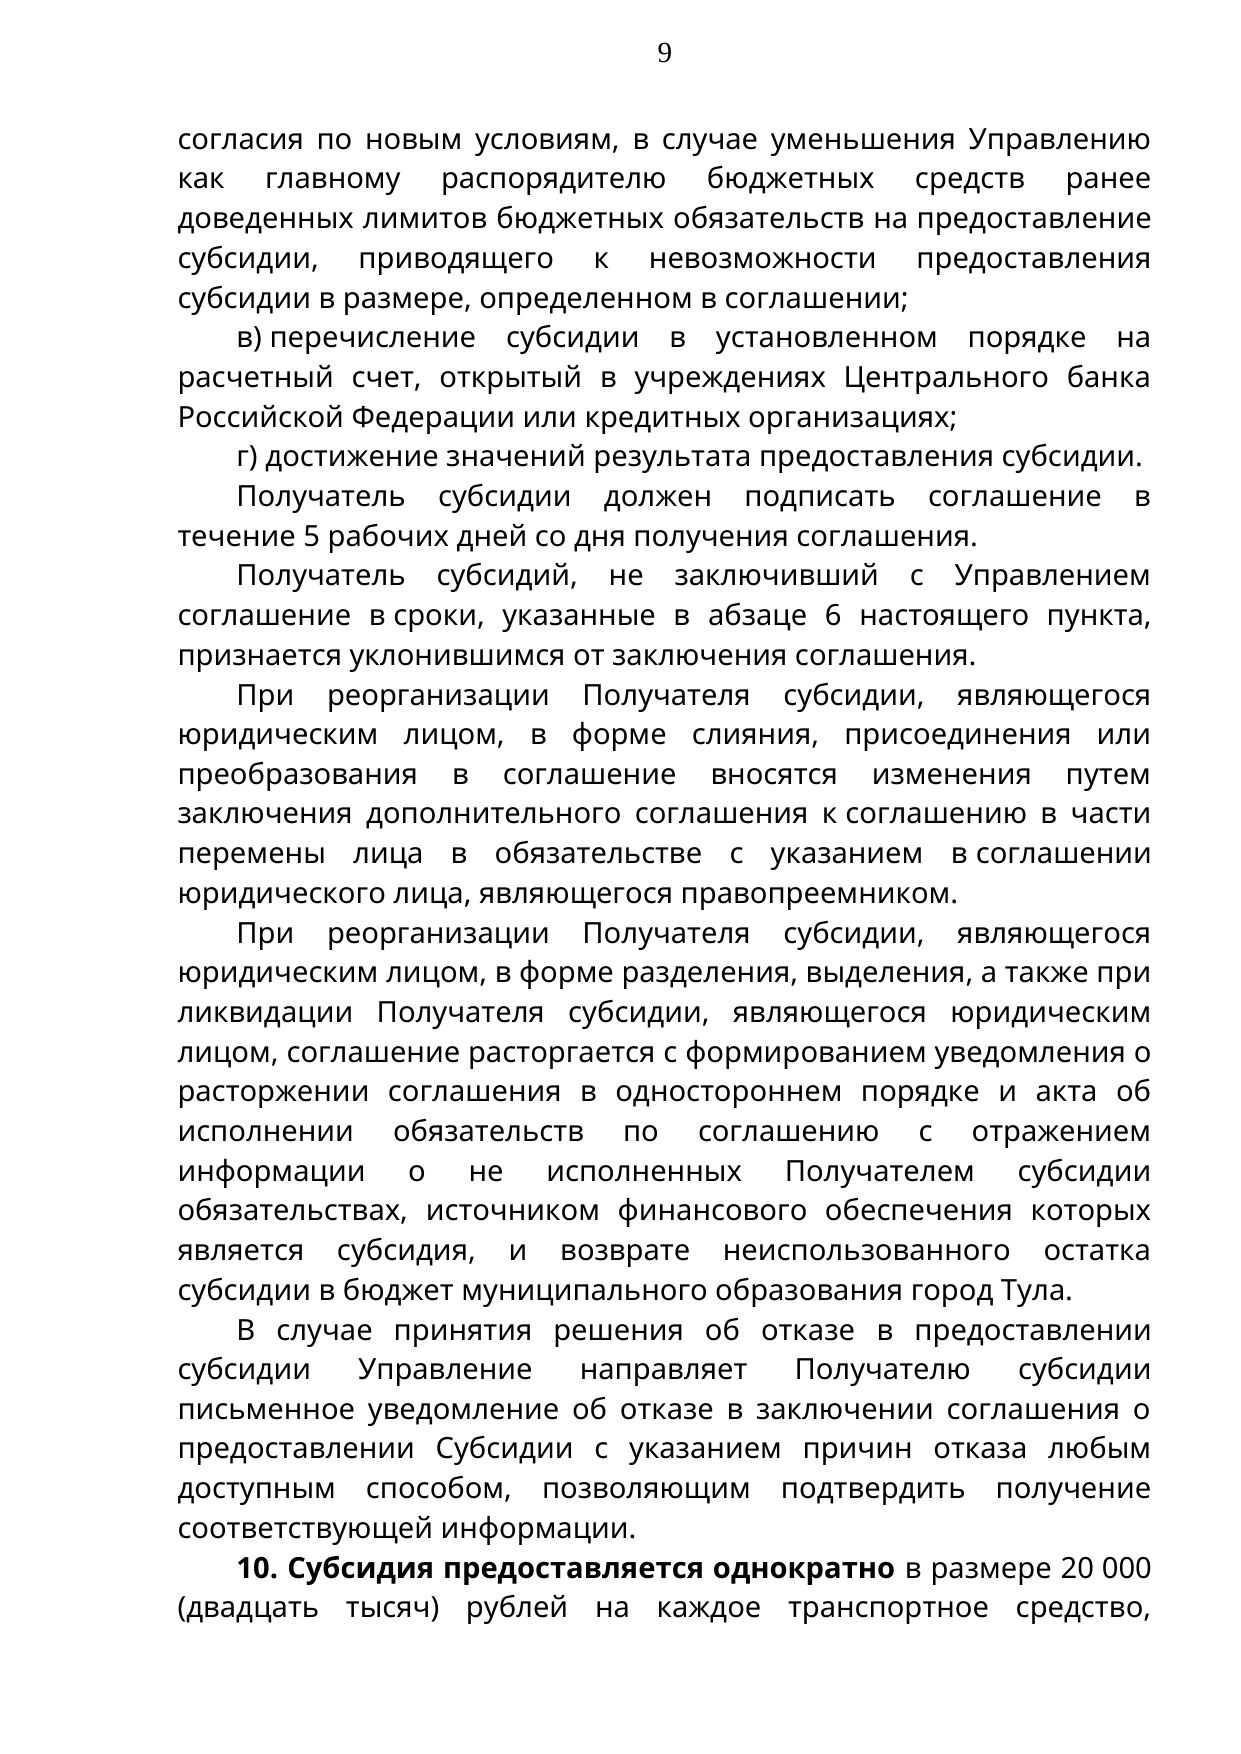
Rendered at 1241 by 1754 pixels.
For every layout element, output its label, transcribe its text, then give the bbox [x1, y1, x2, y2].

text г) достижение значений результата предоставления субсидии. [177, 436, 1152, 475]
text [177, 1547, 1152, 1626]
text Получатель субсидии должен подписать соглашение в течение 5 рабочих дней со дня получения соглашения. [177, 475, 1152, 555]
text При реорганизации Получателя субсидии, являющегося юридическим лицом, в форме разделения, выделения, а также при ликвидации Получателя субсидии, являющегося юридическим лицом, соглашение расторгается с формированием уведомления о расторжении соглашения в одностороннем порядке и акта об исполнении обязательств по соглашению с отражением информации о не исполненных Получателем субсидии обязательствах, источником финансового обеспечения которых является субсидия, и возврате неиспользованного остатка субсидии в бюджет муниципального образования город Тула. [177, 912, 1152, 1309]
text При реорганизации Получателя субсидии, являющегося юридическим лицом, в форме слияния, присоединения или преобразования в соглашение вносятся изменения путем заключения дополнительного соглашения к соглашению в части перемены лица в обязательстве с указанием в соглашении юридического лица, являющегося правопреемником. [177, 674, 1152, 912]
text в) перечисление субсидии в установленном порядке на расчетный счет, открытый в учреждениях Центрального банка Российской Федерации или кредитных организациях; [177, 317, 1152, 436]
text В случае принятия решения об отказе в предоставлении субсидии Управление направляет Получателю субсидии письменное уведомление об отказе в заключении соглашения о предоставлении Субсидии с указанием причин отказа любым доступным способом, позволяющим подтвердить получение соответствующей информации. [177, 1309, 1152, 1547]
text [177, 118, 1152, 317]
text Получатель субсидий, не заключивший с Управлением соглашение в сроки, указанные в абзаце 6 настоящего пункта, признается уклонившимся от заключения соглашения. [177, 555, 1152, 674]
